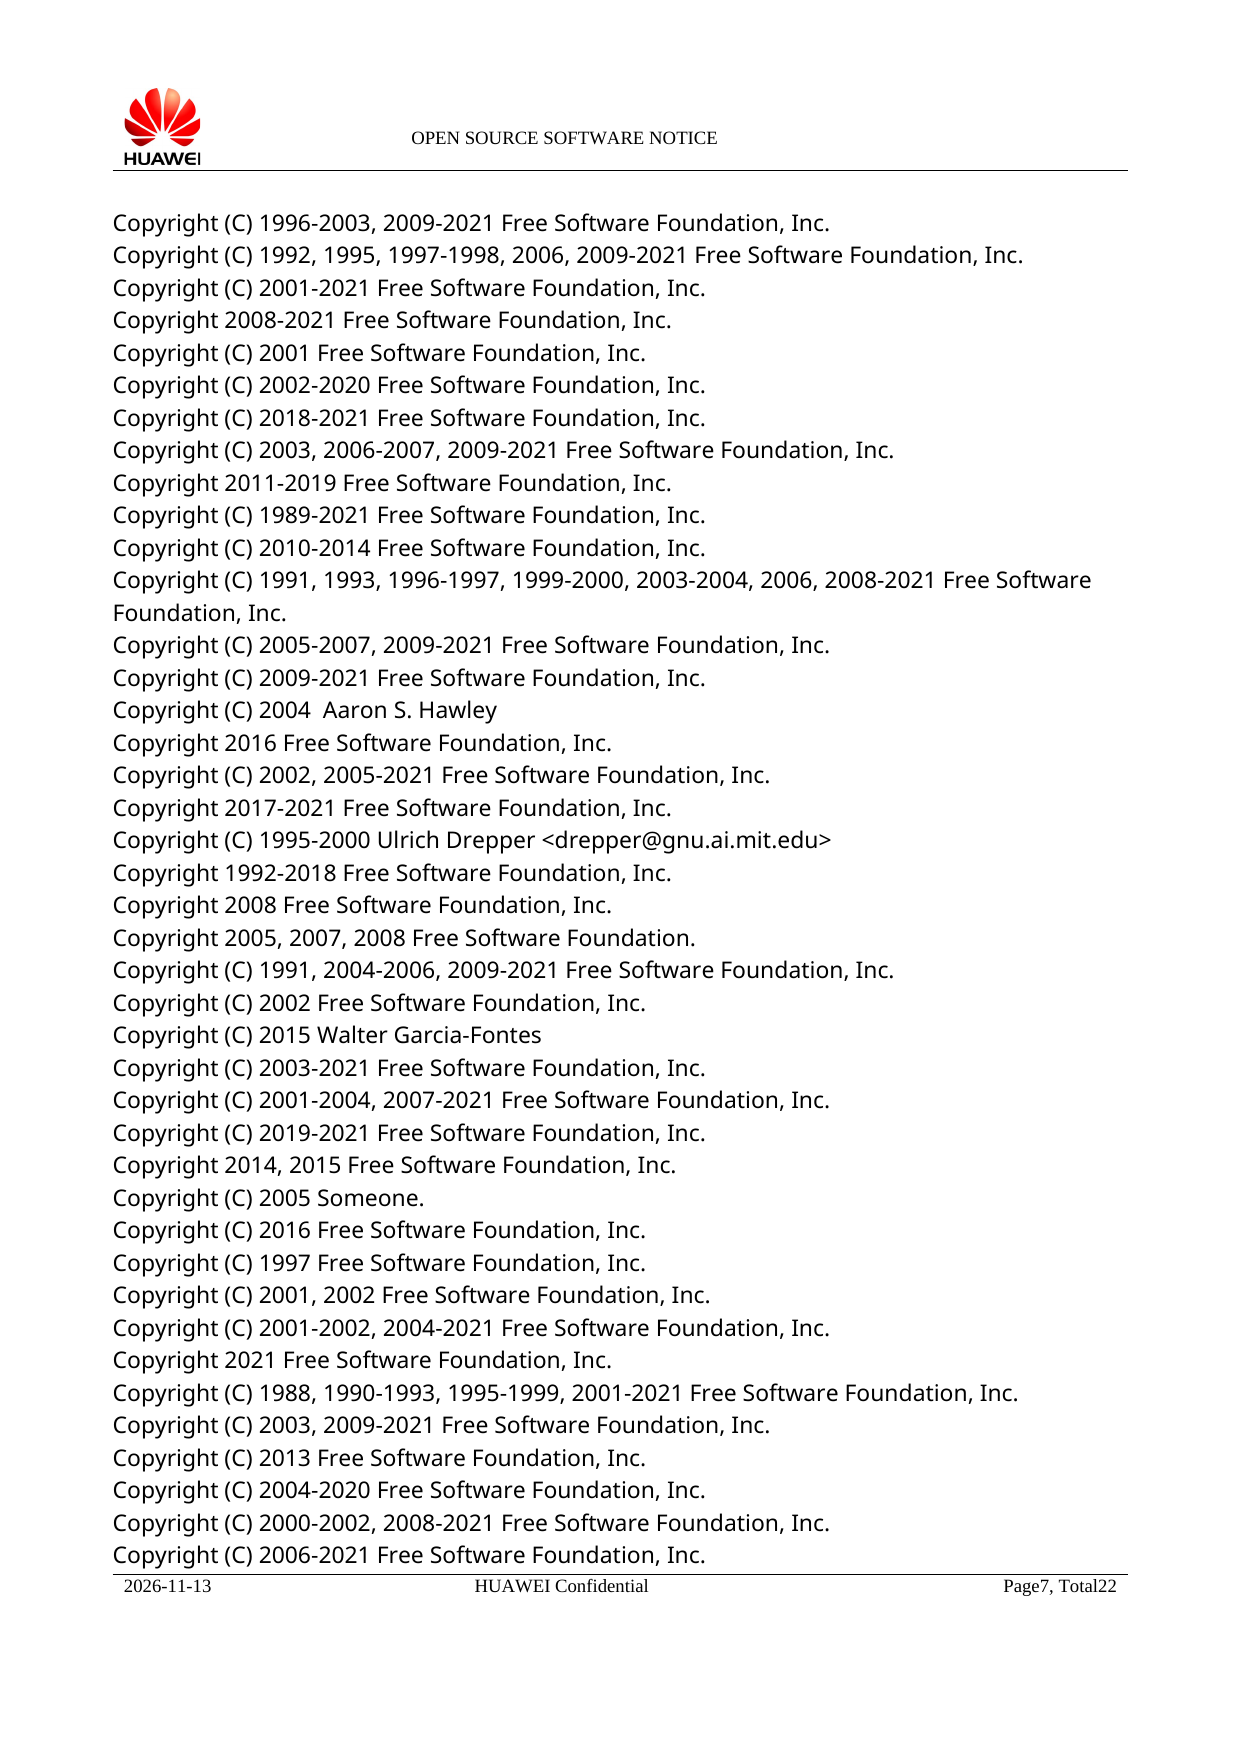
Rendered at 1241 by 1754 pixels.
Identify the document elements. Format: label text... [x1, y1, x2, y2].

picture [124, 88, 201, 165]
